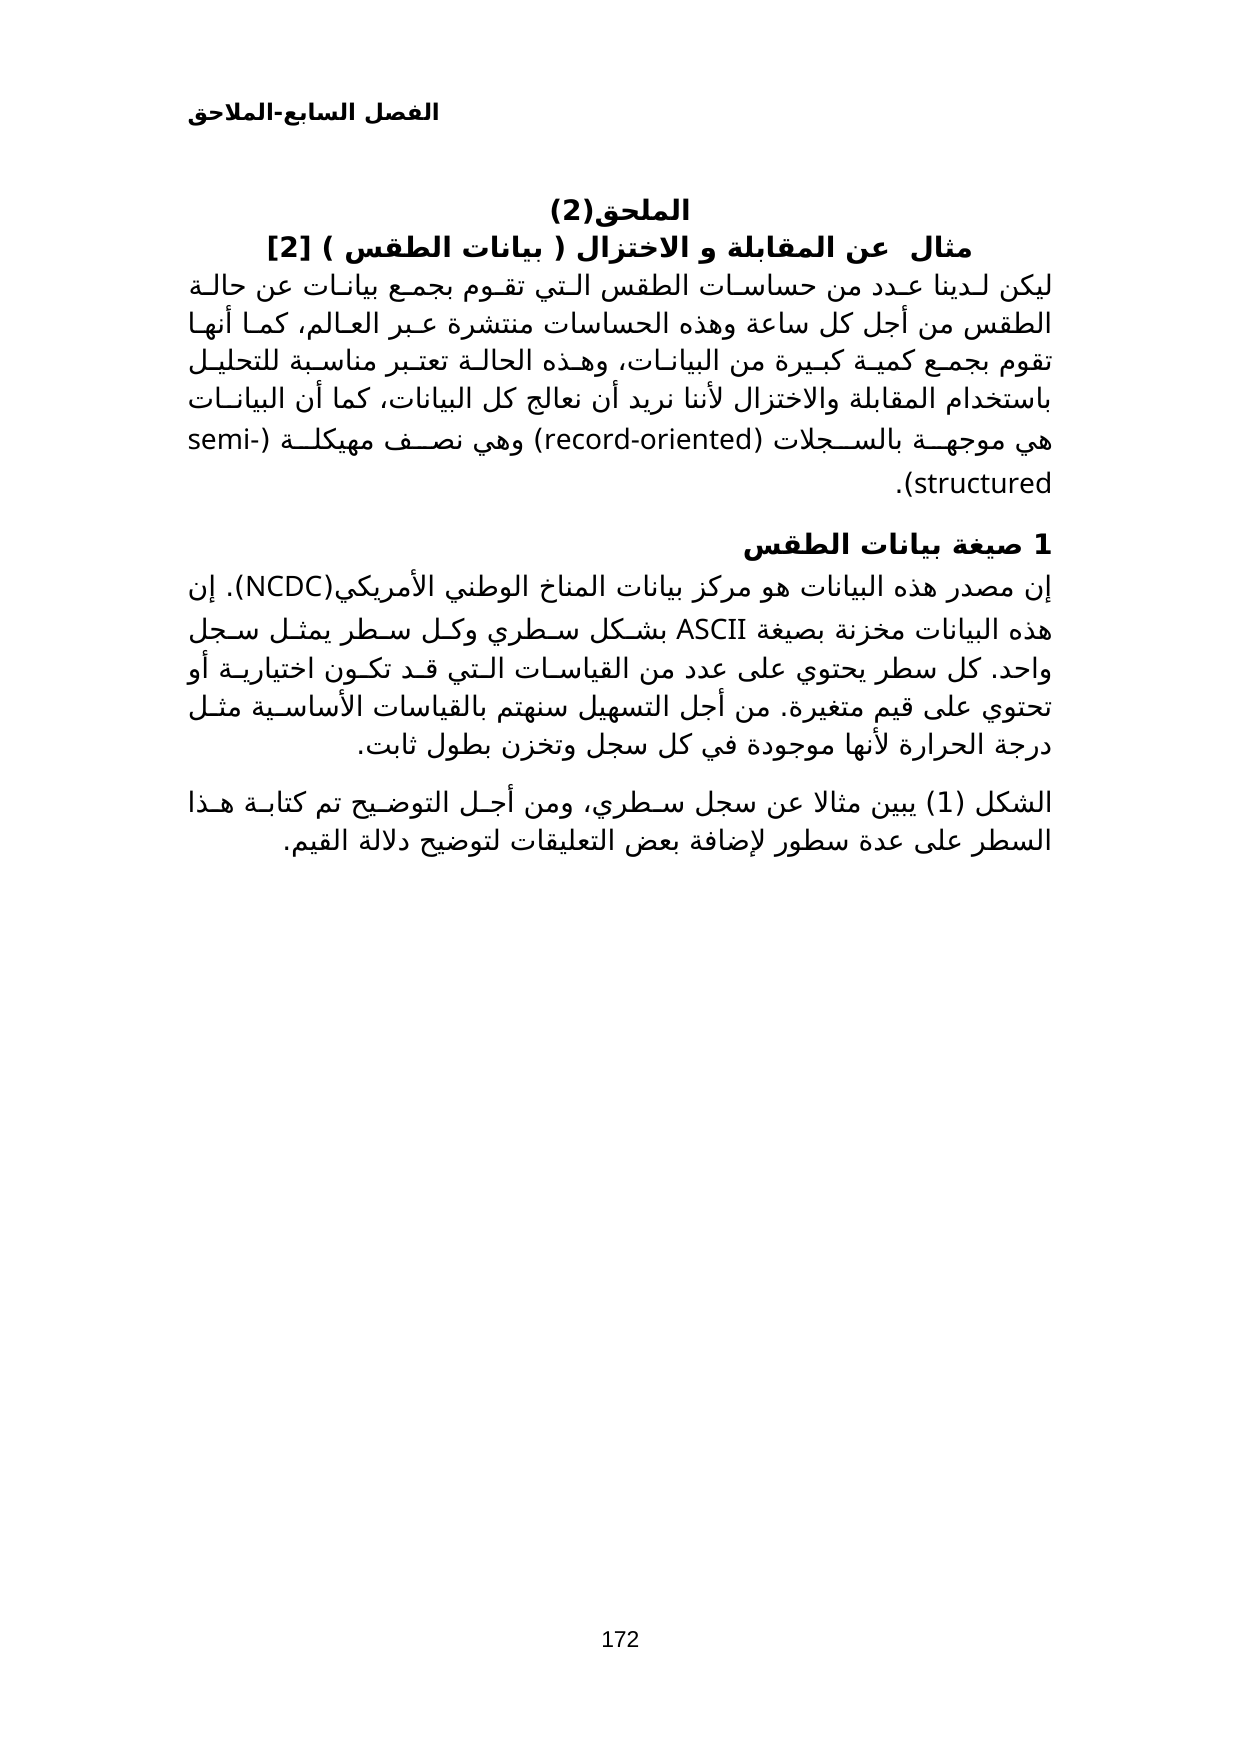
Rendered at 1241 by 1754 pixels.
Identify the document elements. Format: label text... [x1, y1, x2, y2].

text ليكن لدينا عدد من حساسات الطقس التي تقوم بجمع بيانات عن حالة الطقس من أجل كل ساعة وهذه الحساسات منتشرة عبر العالم، كما أنها تقوم بجمع كمية كبيرة من البيانات، وهذه الحالة تعتبر مناسبة للتحليل باستخدام المقابلة والاختزال لأننا نريد أن نعالج كل البيانات، كما أن البيانات هي موجهة بالسجلات (record-oriented) وهي نصف مهيكلة (semi-structured). [187, 269, 1053, 502]
text الشكل (1) يبين مثالا عن سجل سطري، ومن أجل التوضيح تم كتابة هذا السطر على عدة سطور لإضافة بعض التعليقات لتوضيح دلالة القيم. [187, 786, 1053, 857]
subtitle 1 صيغة بيانات الطقس [187, 529, 1053, 561]
text إن مصدر هذه البيانات هو مركز بيانات المناخ الوطني الأمريكي(NCDC). إن هذه البيانات مخزنة بصيغة ASCII بشكل سطري وكل سطر يمثل سجل واحد. كل سطر يحتوي على عدد من القياسات التي قد تكون اختيارية أو تحتوي على قيم متغيرة. من أجل التسهيل سنهتم بالقياسات الأساسية مثل درجة الحرارة لأنها موجودة في كل سجل وتخزن بطول ثابت. [187, 566, 1053, 761]
text مثال عن المقابلة و الاختزال ( بيانات الطقس ) [2] [187, 232, 1053, 264]
text الملحق(2) [187, 194, 1053, 227]
